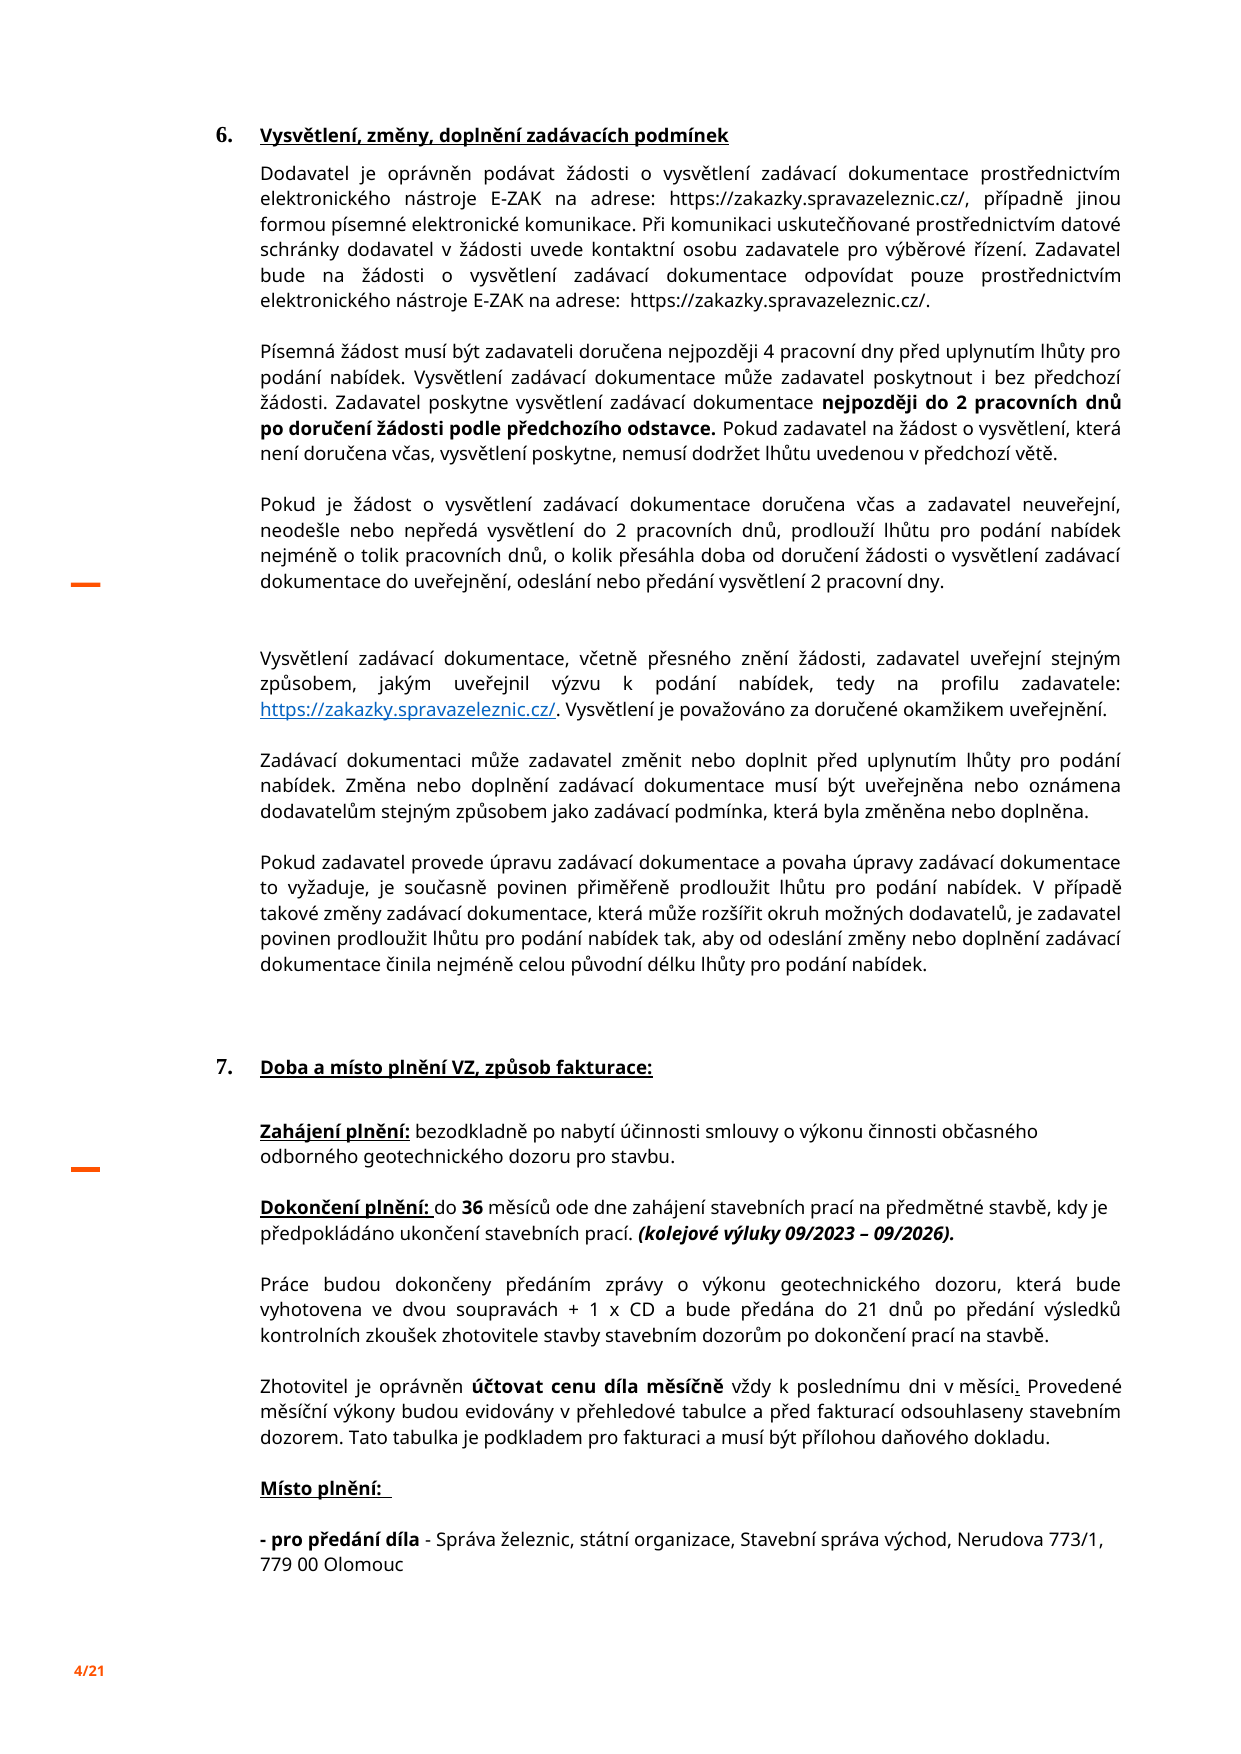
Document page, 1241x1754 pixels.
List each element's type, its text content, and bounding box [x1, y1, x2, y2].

text Zadávací dokumentaci může zadavatel změnit nebo doplnit před uplynutím lhůty pro podání nabídek. Změna nebo doplnění zadávací dokumentace musí být uveřejněna nebo oznámena dodavatelům stejným způsobem jako zadávací podmínka, která byla změněna nebo doplněna. [260, 747, 1122, 823]
text Dokončení plnění: do 36 měsíců ode dne zahájení stavebních prací na předmětné stavbě, kdy je předpokládáno ukončení stavebních prací. (kolejové výluky 09/2023 – 09/2026). [260, 1194, 1122, 1246]
text Pokud je žádost o vysvětlení zadávací dokumentace doručena včas a zadavatel neuveřejní, neodešle nebo nepředá vysvětlení do 2 pracovních dnů, prodlouží lhůtu pro podání nabídek nejméně o tolik pracovních dnů, o kolik přesáhla doba od doručení žádosti o vysvětlení zadávací dokumentace do uveřejnění, odeslání nebo předání vysvětlení 2 pracovní dny. [260, 492, 1122, 594]
text Písemná žádost musí být zadavateli doručena nejpozději 4 pracovní dny před uplynutím lhůty pro podání nabídek. Vysvětlení zadávací dokumentace může zadavatel poskytnout i bez předchozí žádosti. Zadavatel poskytne vysvětlení zadávací dokumentace nejpozději do 2 pracovních dnů po doručení žádosti podle předchozího odstavce. Pokud zadavatel na žádost o vysvětlení, která není doručena včas, vysvětlení poskytne, nemusí dodržet lhůtu uvedenou v předchozí větě. [260, 338, 1122, 466]
list Vysvětlení, změny, doplnění zadávacích podmínek [216, 121, 1122, 147]
text Vysvětlení zadávací dokumentace, včetně přesného znění žádosti, zadavatel uveřejní stejným způsobem, jakým uveřejnil výzvu k podání nabídek, tedy na profilu zadavatele: https://zakazky.spravazeleznic.cz/. Vysvětlení je považováno za doručené okamžikem uveřejnění. [260, 645, 1122, 721]
text Zahájení plnění: bezodkladně po nabytí účinnosti smlouvy o výkonu činnosti občasného odborného geotechnického dozoru pro stavbu. [260, 1118, 1122, 1169]
list Doba a místo plnění VZ, způsob fakturace: [216, 1053, 1122, 1080]
text Dodavatel je oprávněn podávat žádosti o vysvětlení zadávací dokumentace prostřednictvím elektronického nástroje E-ZAK na adrese: https://zakazky.spravazeleznic.cz/, případně jinou formou písemné elektronické komunikace. Při komunikaci uskutečňované prostřednictvím datové schránky dodavatel v žádosti uvede kontaktní osobu zadavatele pro výběrové řízení. Zadavatel bude na žádosti o vysvětlení zadávací dokumentace odpovídat pouze prostřednictvím elektronického nástroje E-ZAK na adrese: https://zakazky.spravazeleznic.cz/. [260, 160, 1122, 313]
text Pokud zadavatel provede úpravu zadávací dokumentace a povaha úpravy zadávací dokumentace to vyžaduje, je současně povinen přiměřeně prodloužit lhůtu pro podání nabídek. V případě takové změny zadávací dokumentace, která může rozšířit okruh možných dodavatelů, je zadavatel povinen prodloužit lhůtu pro podání nabídek tak, aby od odeslání změny nebo doplnění zadávací dokumentace činila nejméně celou původní délku lhůty pro podání nabídek. [260, 849, 1122, 977]
text - pro předání díla - Správa železnic, státní organizace, Stavební správa východ, Nerudova 773/1, 779 00 Olomouc [260, 1526, 1122, 1577]
text Místo plnění: [260, 1475, 1122, 1501]
